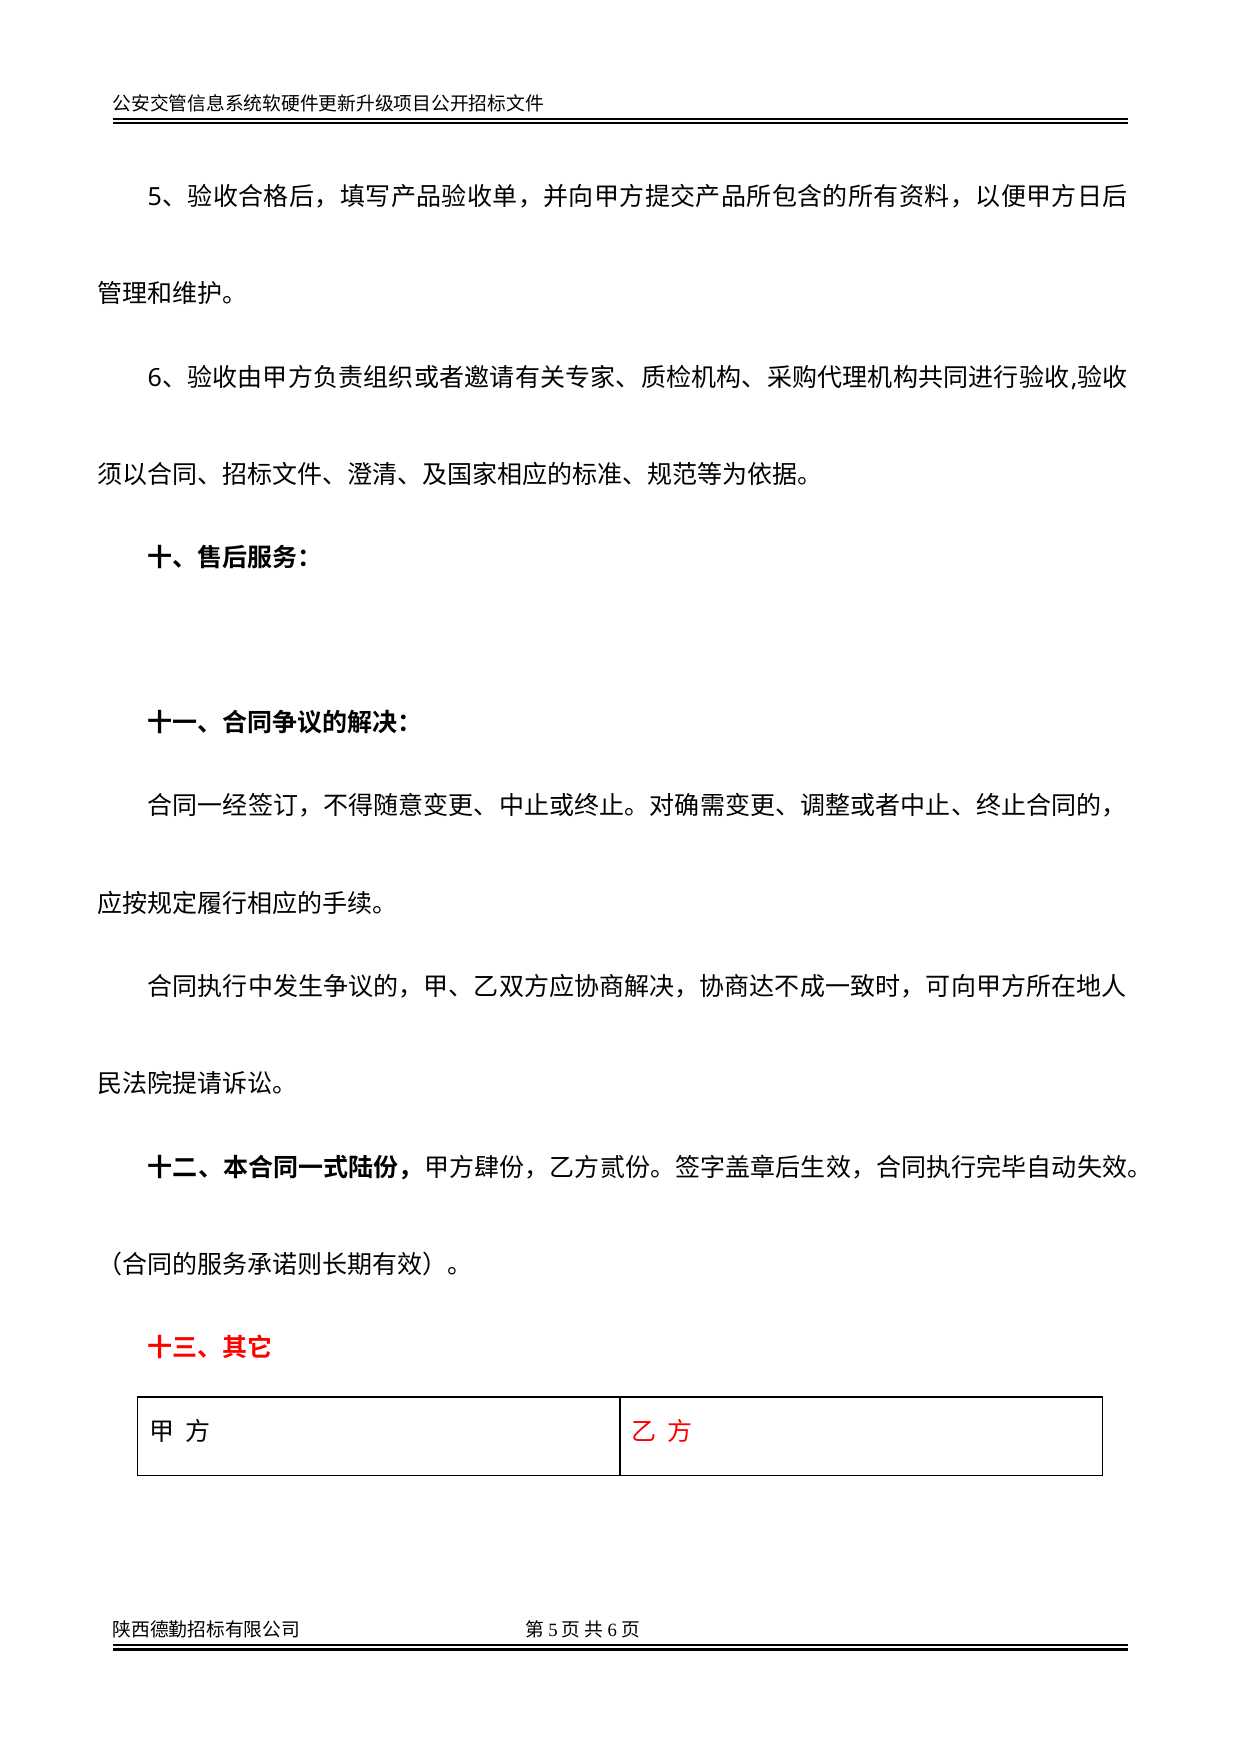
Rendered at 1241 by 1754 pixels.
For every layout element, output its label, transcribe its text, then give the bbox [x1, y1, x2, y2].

text 十三、其它 [97, 1313, 1128, 1378]
text 十一、合同争议的解决： [97, 688, 1128, 753]
text 合同一经签订，不得随意变更、中止或终止。对确需变更、调整或者中止、终止合同的，应按规定履行相应的手续。 [97, 771, 1128, 934]
table_header 乙 方 [621, 1398, 1102, 1475]
text 十二、本合同一式陆份，甲方肆份，乙方贰份。签字盖章后生效，合同执行完毕自动失效。（合同的服务承诺则长期有效）。 [97, 1133, 1128, 1295]
table_header 甲 方 [138, 1398, 619, 1475]
text 十、售后服务： [97, 523, 1128, 588]
text 5、验收合格后，填写产品验收单，并向甲方提交产品所包含的所有资料，以便甲方日后管理和维护。 [97, 162, 1128, 324]
text 6、验收由甲方负责组织或者邀请有关专家、质检机构、采购代理机构共同进行验收,验收须以合同、招标文件、澄清、及国家相应的标准、规范等为依据。 [97, 343, 1128, 505]
text 合同执行中发生争议的，甲、乙双方应协商解决，协商达不成一致时，可向甲方所在地人民法院提请诉讼。 [97, 952, 1128, 1114]
